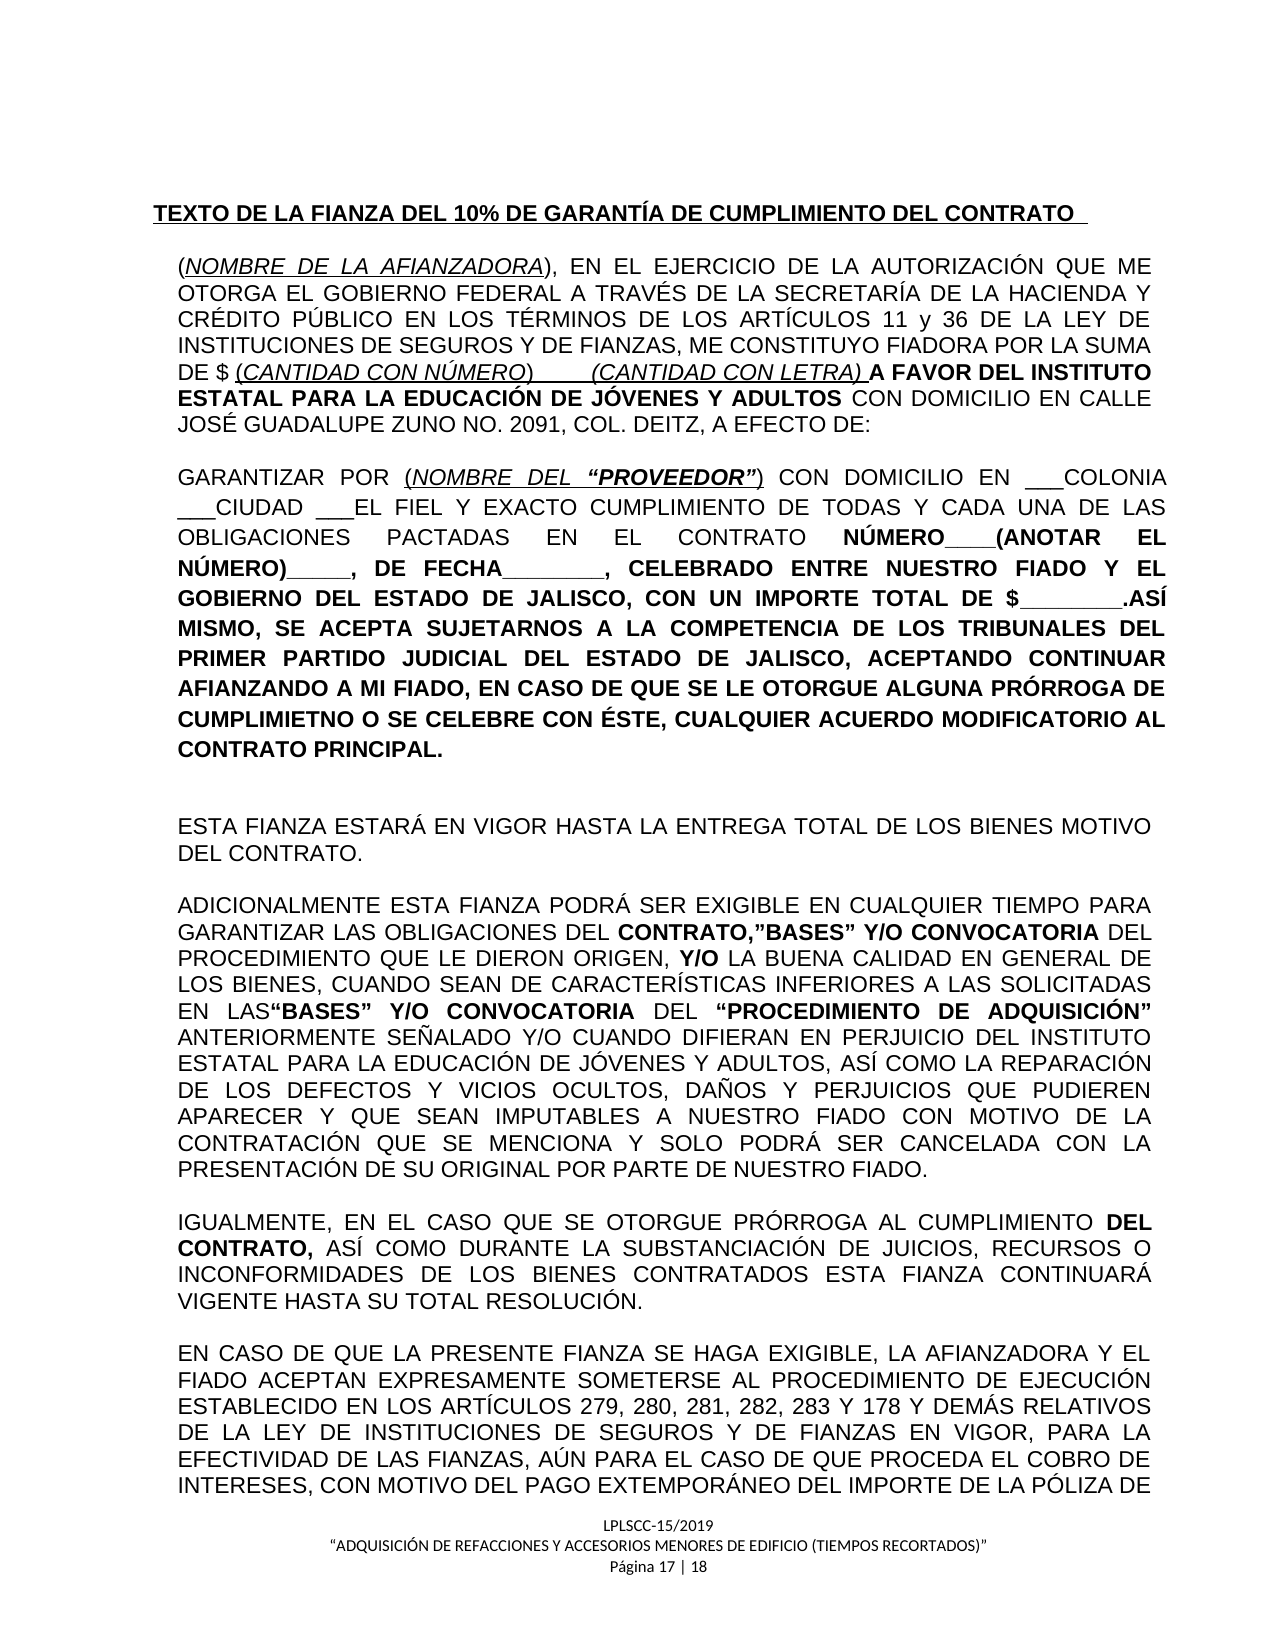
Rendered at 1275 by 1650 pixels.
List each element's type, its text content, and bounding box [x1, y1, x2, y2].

text (NOMBRE DE LA AFIANZADORA), EN EL EJERCICIO DE LA AUTORIZACIÓN QUE ME OTORGA EL GOBIERNO FEDERAL A TRAVÉS DE LA SECRETARÍA DE LA HACIENDA Y CRÉDITO PÚBLICO EN LOS TÉRMINOS DE LOS ARTÍCULOS 11 y 36 DE LA LEY DE INSTITUCIONES DE SEGUROS Y DE FIANZAS, ME CONSTITUYO FIADORA POR LA SUMA DE $ (CANTIDAD CON NÚMERO) (CANTIDAD CON LETRA) A FAVOR DEL INSTITUTO ESTATAL PARA LA EDUCACIÓN DE JÓVENES Y ADULTOS CON DOMICILIO EN CALLE JOSÉ GUADALUPE ZUNO NO. 2091, COL. DEITZ, A EFECTO DE: [177, 253, 1152, 438]
text TEXTO DE LA FIANZA DEL 10% DE GARANTÍA DE CUMPLIMIENTO DEL CONTRATO [88, 200, 1152, 227]
text GARANTIZAR POR (NOMBRE DEL “PROVEEDOR”) CON DOMICILIO EN ___COLONIA ___CIUDAD ___EL FIEL Y EXACTO CUMPLIMIENTO DE TODAS Y CADA UNA DE LAS OBLIGACIONES PACTADAS EN EL CONTRATO NÚMERO____(ANOTAR EL NÚMERO)_____, DE FECHA________, CELEBRADO ENTRE NUESTRO FIADO Y EL GOBIERNO DEL ESTADO DE JALISCO, CON UN IMPORTE TOTAL DE $________.ASÍ MISMO, SE ACEPTA SUJETARNOS A LA COMPETENCIA DE LOS TRIBUNALES DEL PRIMER PARTIDO JUDICIAL DEL ESTADO DE JALISCO, ACEPTANDO CONTINUAR AFIANZANDO A MI FIADO, EN CASO DE QUE SE LE OTORGUE ALGUNA PRÓRROGA DE CUMPLIMIETNO O SE CELEBRE CON ÉSTE, CUALQUIER ACUERDO MODIFICATORIO AL CONTRATO PRINCIPAL. [177, 464, 1167, 762]
text ESTA FIANZA ESTARÁ EN VIGOR HASTA LA ENTREGA TOTAL DE LOS BIENES MOTIVO DEL CONTRATO. [177, 813, 1152, 866]
text ADICIONALMENTE ESTA FIANZA PODRÁ SER EXIGIBLE EN CUALQUIER TIEMPO PARA GARANTIZAR LAS OBLIGACIONES DEL CONTRATO,”BASES” Y/O CONVOCATORIA DEL PROCEDIMIENTO QUE LE DIERON ORIGEN, Y/O LA BUENA CALIDAD EN GENERAL DE LOS BIENES, CUANDO SEAN DE CARACTERÍSTICAS INFERIORES A LAS SOLICITADAS EN LAS“BASES” Y/O CONVOCATORIA DEL “PROCEDIMIENTO DE ADQUISICIÓN” ANTERIORMENTE SEÑALADO Y/O CUANDO DIFIERAN EN PERJUICIO DEL INSTITUTO ESTATAL PARA LA EDUCACIÓN DE JÓVENES Y ADULTOS, ASÍ COMO LA REPARACIÓN DE LOS DEFECTOS Y VICIOS OCULTOS, DAÑOS Y PERJUICIOS QUE PUDIEREN APARECER Y QUE SEAN IMPUTABLES A NUESTRO FIADO CON MOTIVO DE LA CONTRATACIÓN QUE SE MENCIONA Y SOLO PODRÁ SER CANCELADA CON LA PRESENTACIÓN DE SU ORIGINAL POR PARTE DE NUESTRO FIADO. [177, 892, 1152, 1182]
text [177, 1340, 1152, 1498]
text IGUALMENTE, EN EL CASO QUE SE OTORGUE PRÓRROGA AL CUMPLIMIENTO DEL CONTRATO, ASÍ COMO DURANTE LA SUBSTANCIACIÓN DE JUICIOS, RECURSOS O INCONFORMIDADES DE LOS BIENES CONTRATADOS ESTA FIANZA CONTINUARÁ VIGENTE HASTA SU TOTAL RESOLUCIÓN. [177, 1208, 1152, 1314]
